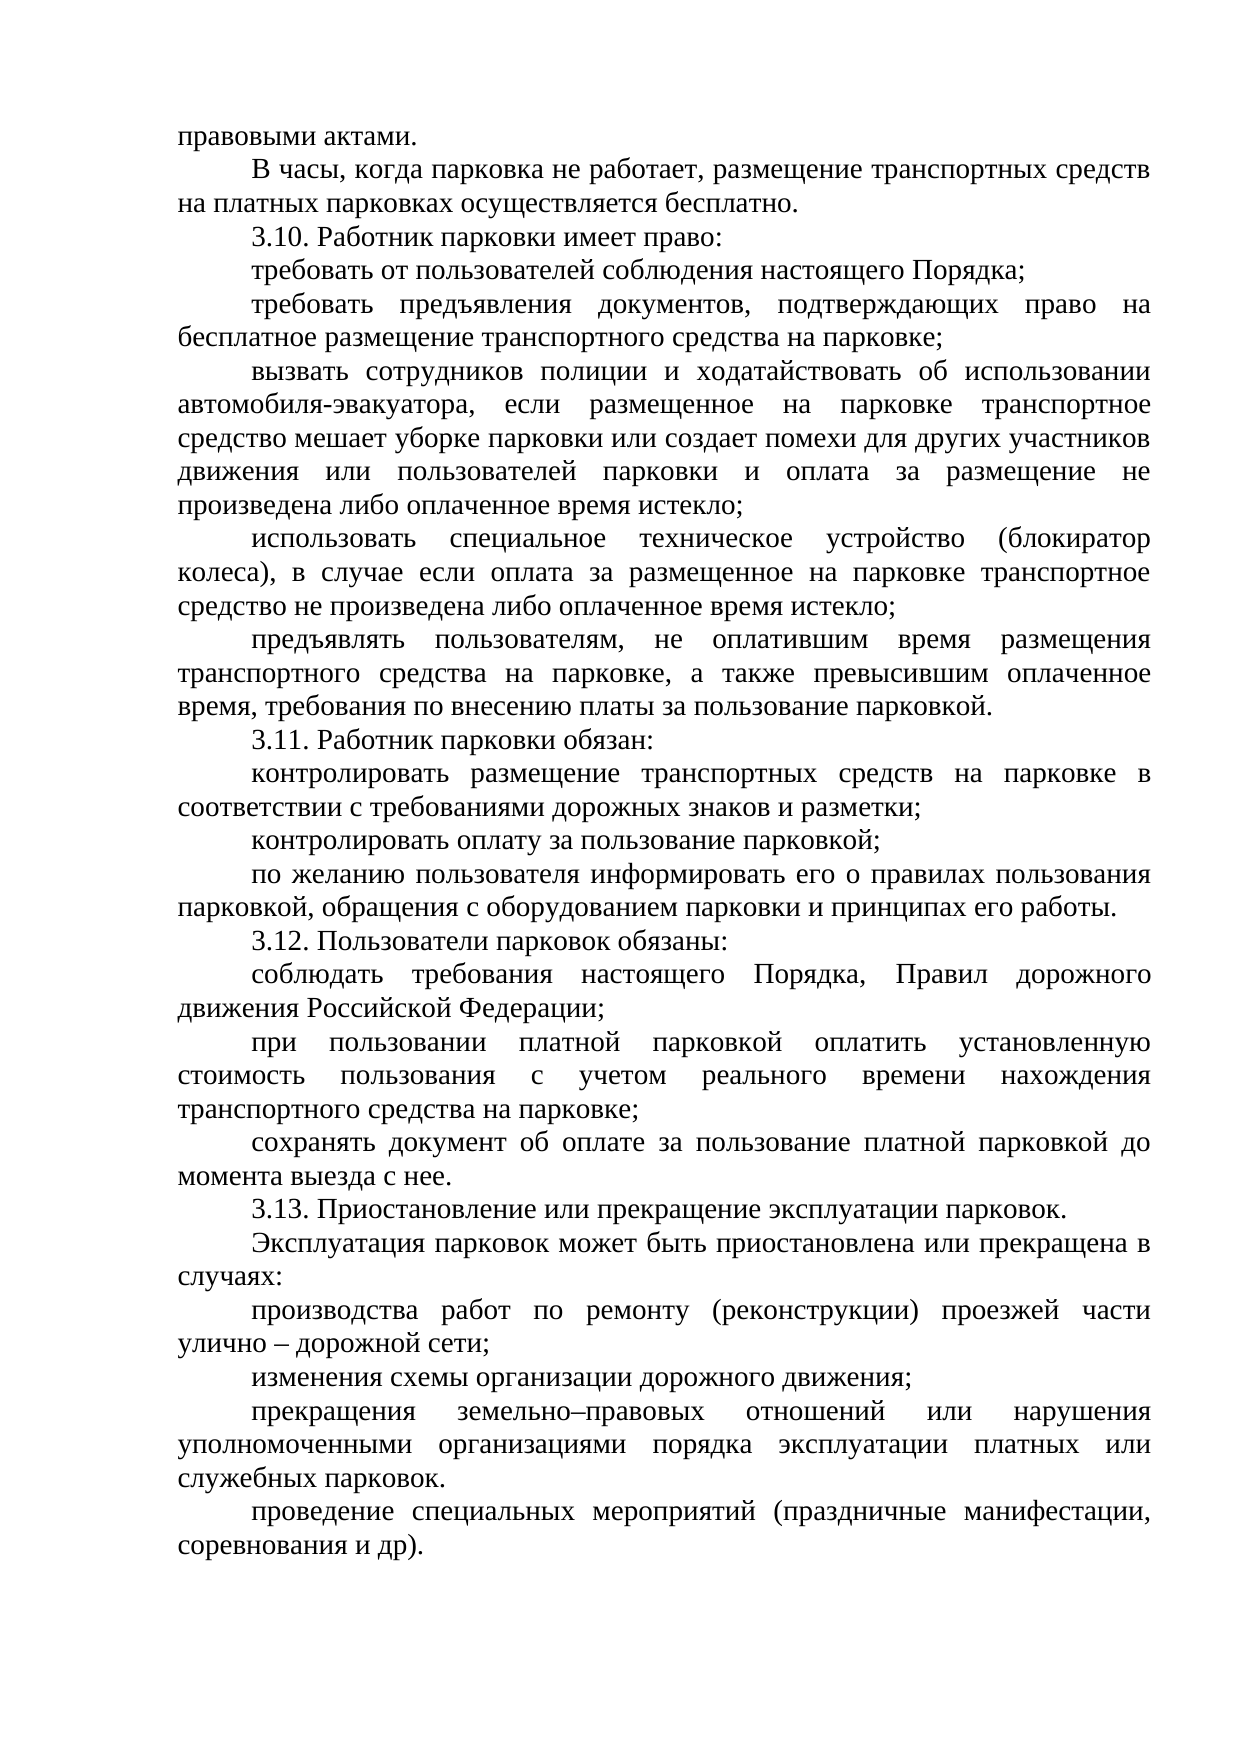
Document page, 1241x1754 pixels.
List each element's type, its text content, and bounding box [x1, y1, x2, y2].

text сохранять документ об оплате за пользование платной парковкой до момента выезда с нее. [177, 1124, 1152, 1191]
text проведение специальных мероприятий (праздничные манифестации, соревнования и др). [177, 1493, 1152, 1560]
text производства работ по ремонту (реконструкции) проезжей части улично – дорожной сети; [177, 1292, 1152, 1359]
text требовать предъявления документов, подтверждающих право на бесплатное размещение транспортного средства на парковке; [177, 286, 1152, 353]
text 3.11. Работник парковки обязан: [177, 722, 1152, 755]
text 3.13. Приостановление или прекращение эксплуатации парковок. [177, 1191, 1152, 1225]
text контролировать размещение транспортных средств на парковке в соответствии с требованиями дорожных знаков и разметки; [177, 755, 1152, 822]
text контролировать оплату за пользование парковкой; [177, 822, 1152, 856]
text В часы, когда парковка не работает, размещение транспортных средств на платных парковках осуществляется бесплатно. [177, 152, 1152, 219]
text Эксплуатация парковок может быть приостановлена или прекращена в случаях: [177, 1225, 1152, 1292]
text вызвать сотрудников полиции и ходатайствовать об использовании автомобиля-эвакуатора, если размещенное на парковке транспортное средство мешает уборке парковки или создает помехи для других участников движения или пользователей парковки и оплата за размещение не произведена либо оплаченное время истекло; [177, 353, 1152, 521]
text 3.12. Пользователи парковок обязаны: [177, 923, 1152, 957]
text при пользовании платной парковкой оплатить установленную стоимость пользования с учетом реального времени нахождения транспортного средства на парковке; [177, 1024, 1152, 1124]
text по желанию пользователя информировать его о правилах пользования парковкой, обращения с оборудованием парковки и принципах его работы. [177, 856, 1152, 923]
text требовать от пользователей соблюдения настоящего Порядка; [177, 252, 1152, 286]
text предъявлять пользователям, не оплатившим время размещения транспортного средства на парковке, а также превысившим оплаченное время, требования по внесению платы за пользование парковкой. [177, 621, 1152, 722]
text использовать специальное техническое устройство (блокиратор колеса), в случае если оплата за размещенное на парковке транспортное средство не произведена либо оплаченное время истекло; [177, 521, 1152, 621]
text прекращения земельно–правовых отношений или нарушения уполномоченными организациями порядка эксплуатации платных или служебных парковок. [177, 1393, 1152, 1493]
text изменения схемы организации дорожного движения; [177, 1359, 1152, 1393]
text 3.10. Работник парковки имеет право: [177, 219, 1152, 252]
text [177, 118, 1152, 152]
text соблюдать требования настоящего Порядка, Правил дорожного движения Российской Федерации; [177, 957, 1152, 1024]
